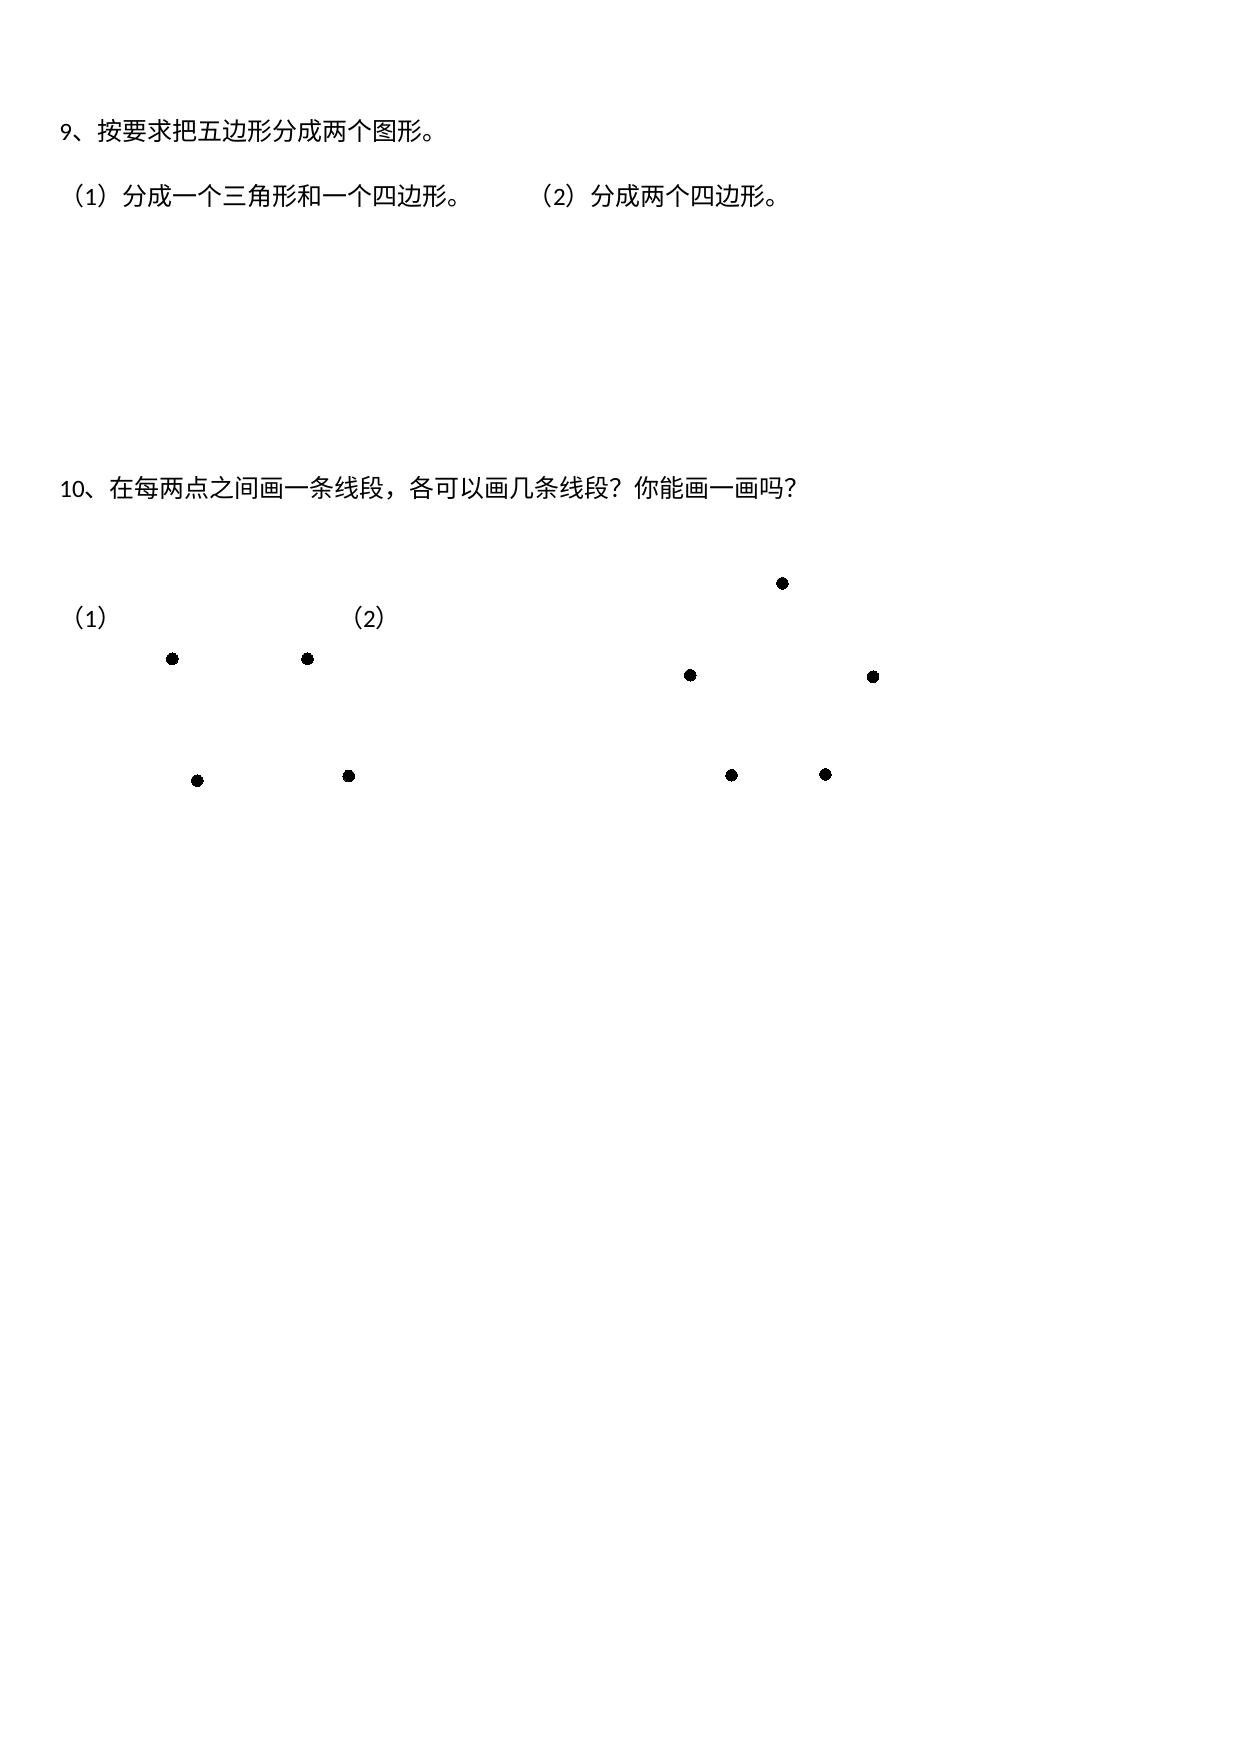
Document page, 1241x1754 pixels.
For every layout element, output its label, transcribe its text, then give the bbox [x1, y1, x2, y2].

text （1）分成一个三角形和一个四边形。 （2）分成两个四边形。 [59, 162, 1181, 227]
text 10、在每两点之间画一条线段，各可以画几条线段？你能画一画吗？ [59, 454, 1181, 519]
list （2） [59, 584, 1181, 649]
text 9、按要求把五边形分成两个图形。 [59, 97, 1181, 162]
